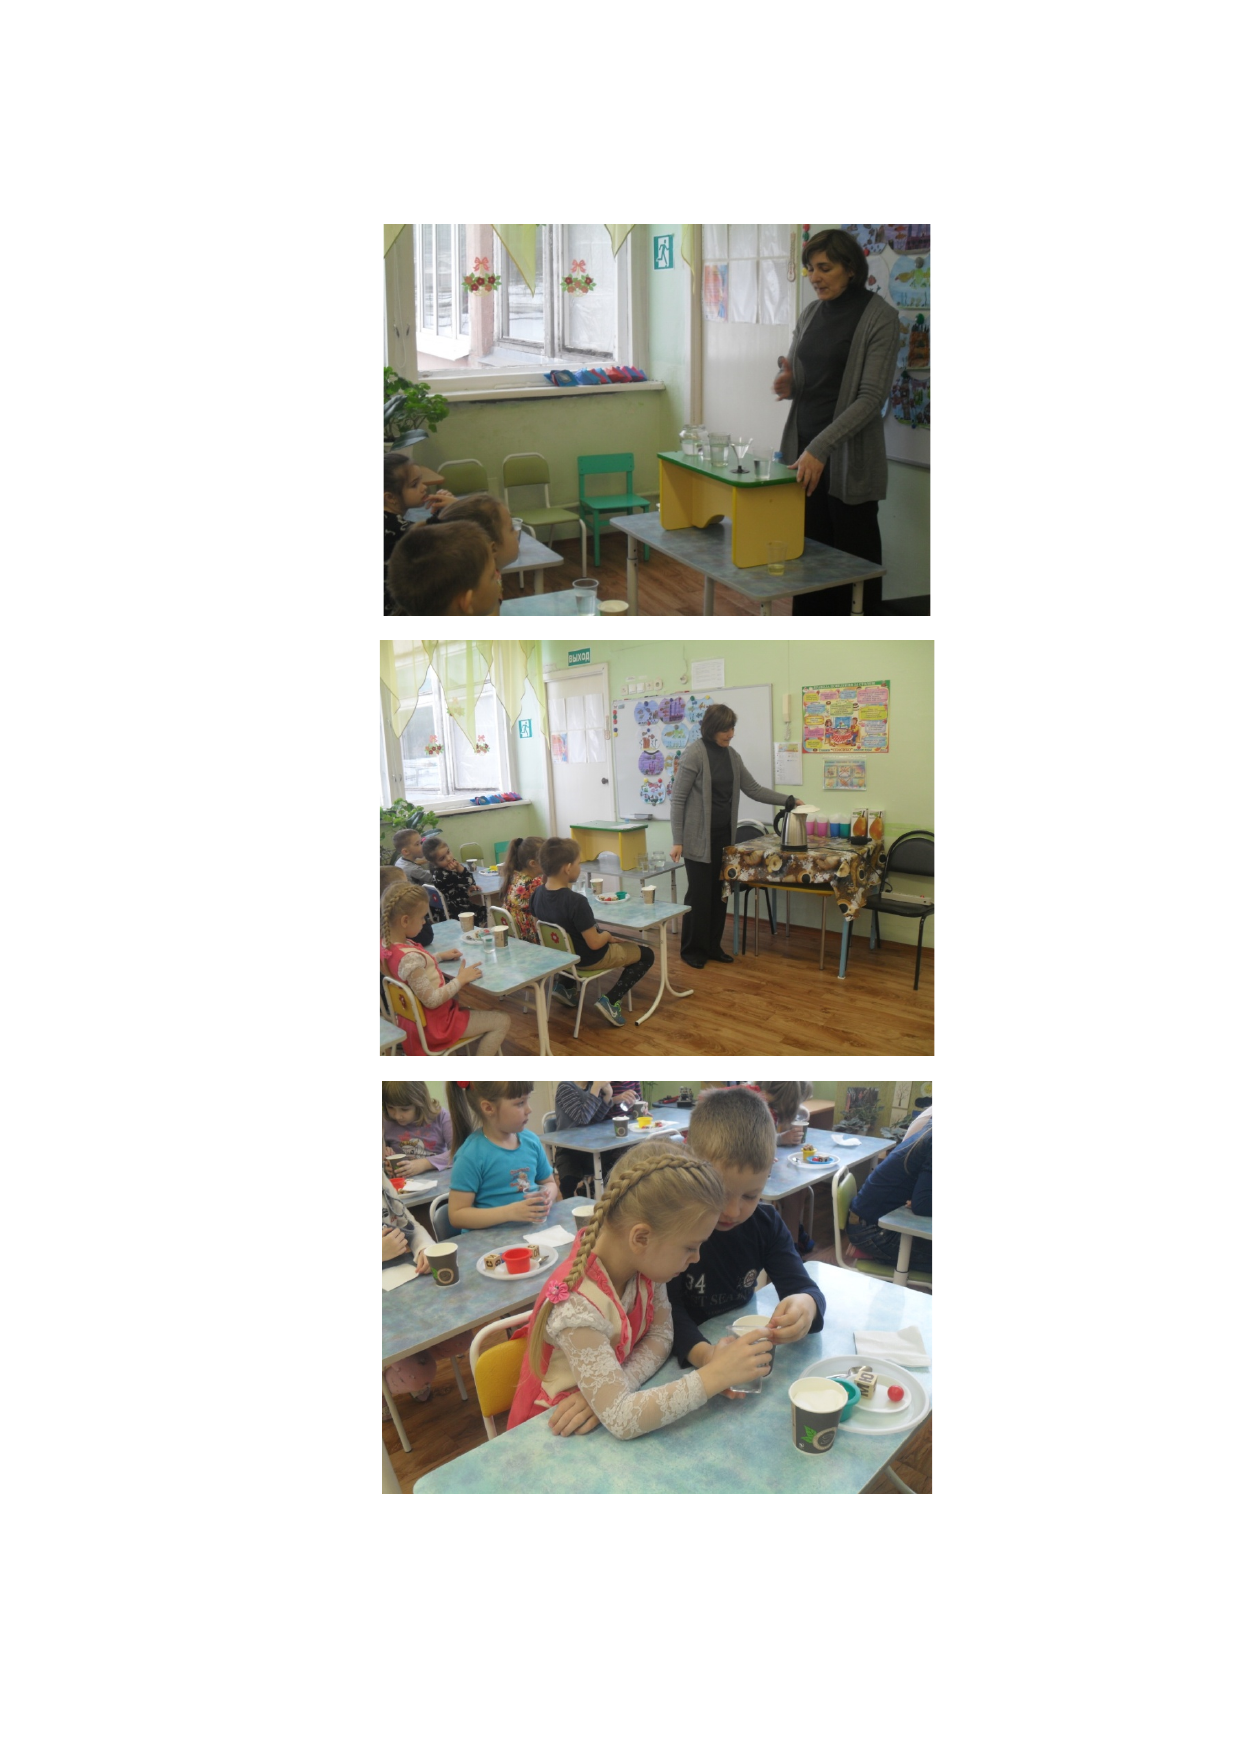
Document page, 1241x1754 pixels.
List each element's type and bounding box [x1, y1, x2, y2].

picture [383, 224, 931, 616]
picture [382, 1081, 933, 1494]
picture [379, 640, 935, 1056]
